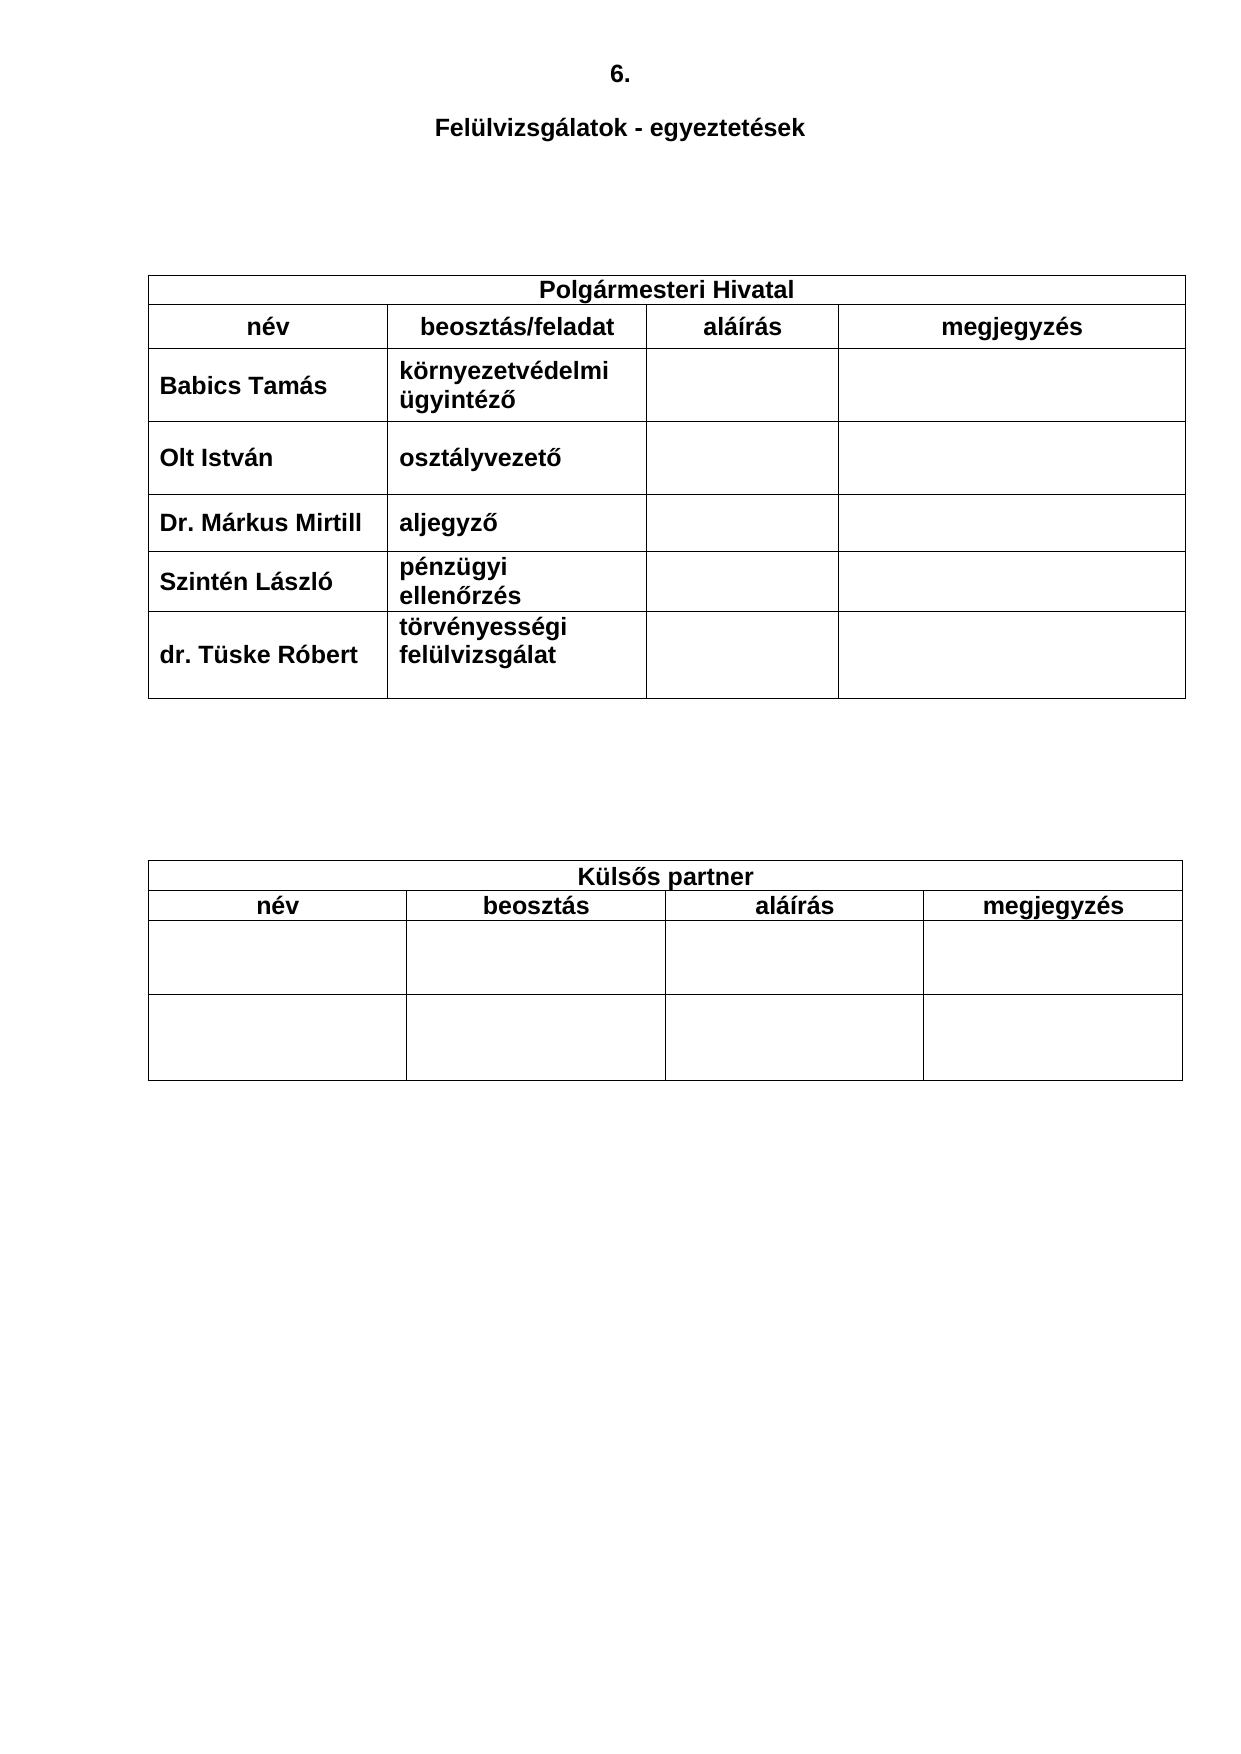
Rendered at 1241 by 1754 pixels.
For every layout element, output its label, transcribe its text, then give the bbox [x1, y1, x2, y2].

table_cell aláírás [666, 891, 923, 920]
table_cell osztályvezető [388, 422, 646, 493]
table_cell [647, 349, 838, 421]
table_cell beosztás [407, 891, 665, 920]
table_cell megjegyzés [924, 891, 1182, 920]
table_cell dr. Tüske Róbert [149, 612, 387, 698]
table_cell törvényességi felülvizsgálat [388, 612, 646, 698]
table_cell [924, 995, 1182, 1080]
table_cell környezetvédelmi ügyintéző [388, 349, 646, 421]
table_cell [149, 995, 406, 1080]
table_cell [924, 921, 1182, 994]
table_cell [666, 921, 923, 994]
table_cell [839, 552, 1185, 611]
table_cell megjegyzés [839, 305, 1185, 348]
text 6. [148, 59, 1093, 88]
table_cell [647, 422, 838, 493]
table_header Polgármesteri Hivatal [149, 276, 1185, 304]
table_cell Szintén László [149, 552, 387, 611]
table_cell aljegyző [388, 495, 646, 551]
table_cell Babics Tamás [149, 349, 387, 421]
table_cell név [149, 891, 406, 920]
text Felülvizsgálatok - egyeztetések [148, 113, 1093, 142]
table_cell [839, 349, 1185, 421]
table_cell beosztás/feladat [388, 305, 646, 348]
table_cell Olt István [149, 422, 387, 493]
table_cell [647, 552, 838, 611]
table_cell [407, 921, 665, 994]
table_cell [839, 612, 1185, 698]
table_cell név [149, 305, 387, 348]
table_cell aláírás [647, 305, 838, 348]
table_cell Dr. Márkus Mirtill [149, 495, 387, 551]
table_cell [839, 495, 1185, 551]
table_header Külsős partner [149, 861, 1182, 890]
table_cell [666, 995, 923, 1080]
table_cell [149, 921, 406, 994]
table_cell [647, 612, 838, 698]
table_cell [647, 495, 838, 551]
table_cell pénzügyi ellenőrzés [388, 552, 646, 611]
table_cell [407, 995, 665, 1080]
table_cell [839, 422, 1185, 493]
